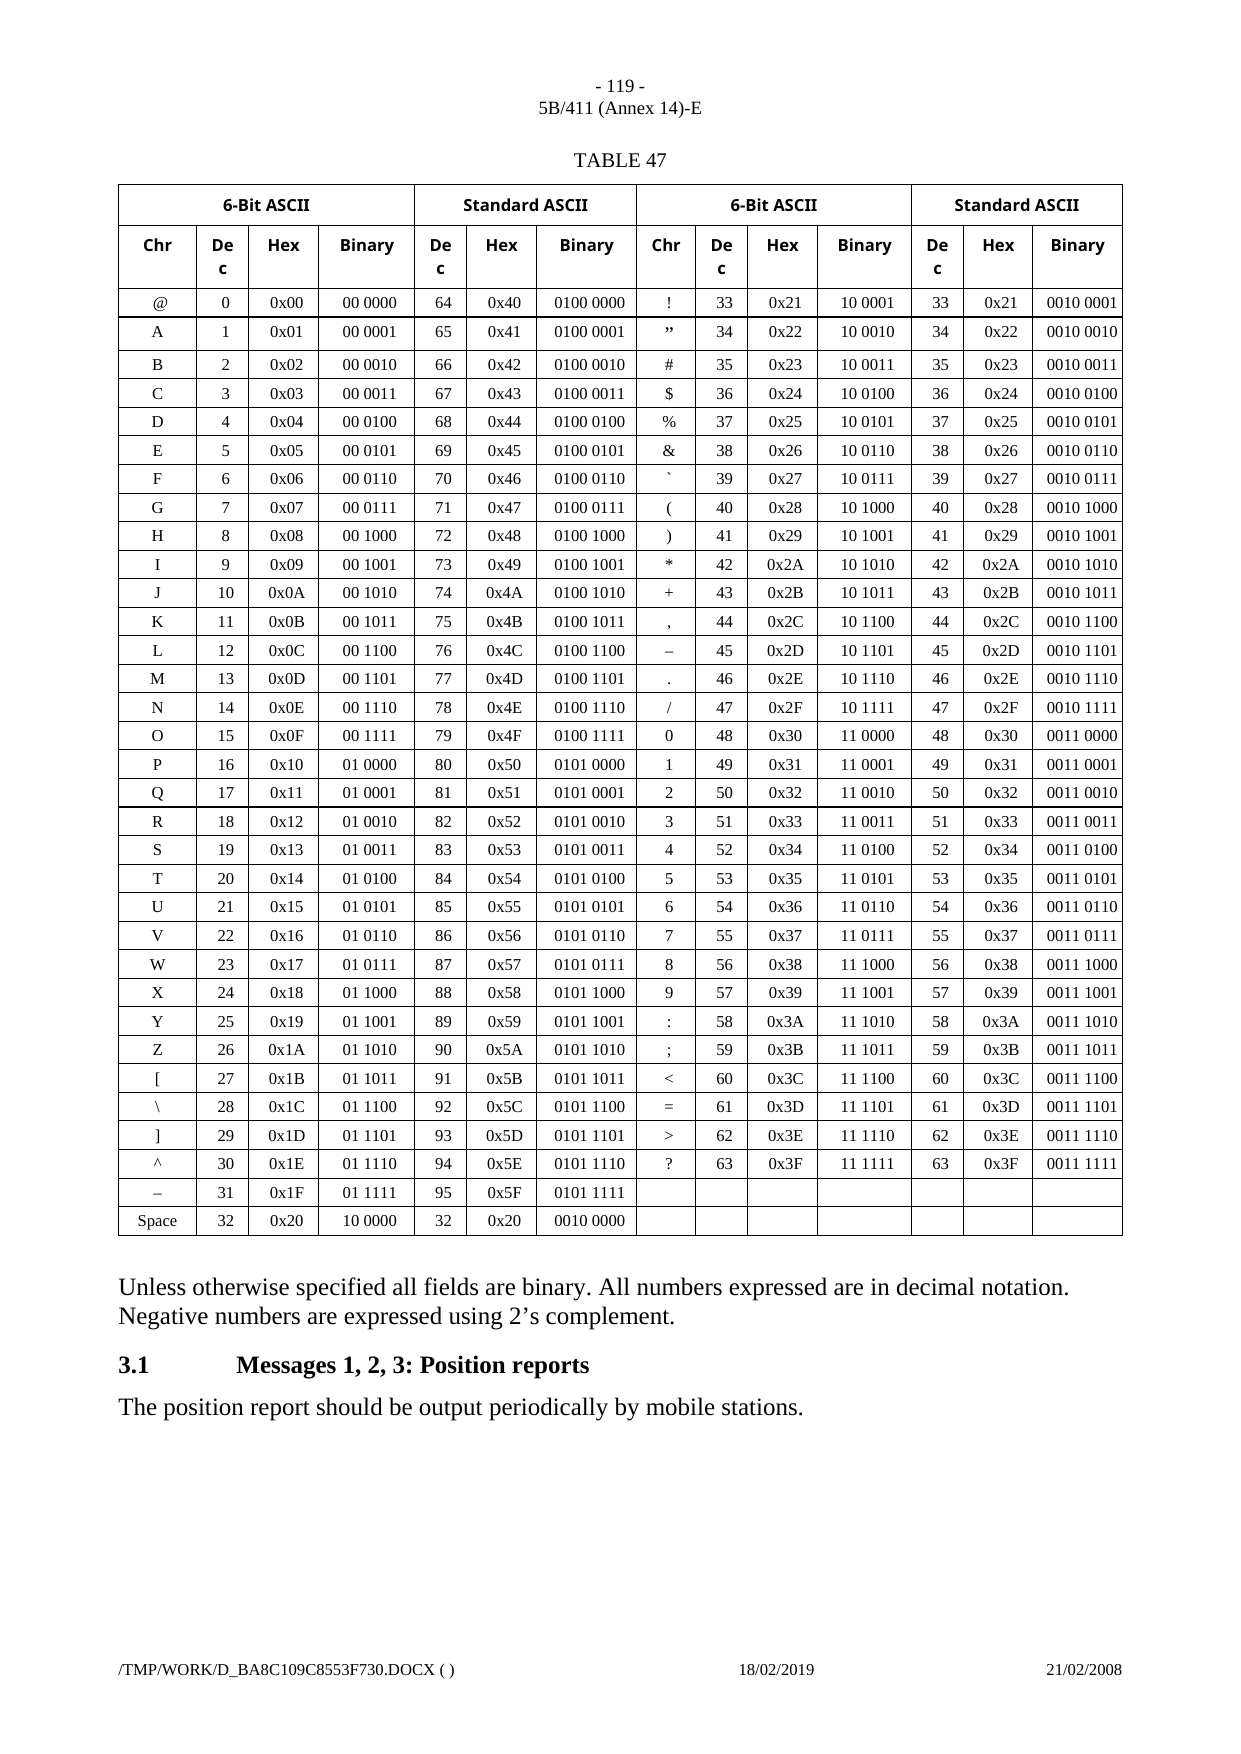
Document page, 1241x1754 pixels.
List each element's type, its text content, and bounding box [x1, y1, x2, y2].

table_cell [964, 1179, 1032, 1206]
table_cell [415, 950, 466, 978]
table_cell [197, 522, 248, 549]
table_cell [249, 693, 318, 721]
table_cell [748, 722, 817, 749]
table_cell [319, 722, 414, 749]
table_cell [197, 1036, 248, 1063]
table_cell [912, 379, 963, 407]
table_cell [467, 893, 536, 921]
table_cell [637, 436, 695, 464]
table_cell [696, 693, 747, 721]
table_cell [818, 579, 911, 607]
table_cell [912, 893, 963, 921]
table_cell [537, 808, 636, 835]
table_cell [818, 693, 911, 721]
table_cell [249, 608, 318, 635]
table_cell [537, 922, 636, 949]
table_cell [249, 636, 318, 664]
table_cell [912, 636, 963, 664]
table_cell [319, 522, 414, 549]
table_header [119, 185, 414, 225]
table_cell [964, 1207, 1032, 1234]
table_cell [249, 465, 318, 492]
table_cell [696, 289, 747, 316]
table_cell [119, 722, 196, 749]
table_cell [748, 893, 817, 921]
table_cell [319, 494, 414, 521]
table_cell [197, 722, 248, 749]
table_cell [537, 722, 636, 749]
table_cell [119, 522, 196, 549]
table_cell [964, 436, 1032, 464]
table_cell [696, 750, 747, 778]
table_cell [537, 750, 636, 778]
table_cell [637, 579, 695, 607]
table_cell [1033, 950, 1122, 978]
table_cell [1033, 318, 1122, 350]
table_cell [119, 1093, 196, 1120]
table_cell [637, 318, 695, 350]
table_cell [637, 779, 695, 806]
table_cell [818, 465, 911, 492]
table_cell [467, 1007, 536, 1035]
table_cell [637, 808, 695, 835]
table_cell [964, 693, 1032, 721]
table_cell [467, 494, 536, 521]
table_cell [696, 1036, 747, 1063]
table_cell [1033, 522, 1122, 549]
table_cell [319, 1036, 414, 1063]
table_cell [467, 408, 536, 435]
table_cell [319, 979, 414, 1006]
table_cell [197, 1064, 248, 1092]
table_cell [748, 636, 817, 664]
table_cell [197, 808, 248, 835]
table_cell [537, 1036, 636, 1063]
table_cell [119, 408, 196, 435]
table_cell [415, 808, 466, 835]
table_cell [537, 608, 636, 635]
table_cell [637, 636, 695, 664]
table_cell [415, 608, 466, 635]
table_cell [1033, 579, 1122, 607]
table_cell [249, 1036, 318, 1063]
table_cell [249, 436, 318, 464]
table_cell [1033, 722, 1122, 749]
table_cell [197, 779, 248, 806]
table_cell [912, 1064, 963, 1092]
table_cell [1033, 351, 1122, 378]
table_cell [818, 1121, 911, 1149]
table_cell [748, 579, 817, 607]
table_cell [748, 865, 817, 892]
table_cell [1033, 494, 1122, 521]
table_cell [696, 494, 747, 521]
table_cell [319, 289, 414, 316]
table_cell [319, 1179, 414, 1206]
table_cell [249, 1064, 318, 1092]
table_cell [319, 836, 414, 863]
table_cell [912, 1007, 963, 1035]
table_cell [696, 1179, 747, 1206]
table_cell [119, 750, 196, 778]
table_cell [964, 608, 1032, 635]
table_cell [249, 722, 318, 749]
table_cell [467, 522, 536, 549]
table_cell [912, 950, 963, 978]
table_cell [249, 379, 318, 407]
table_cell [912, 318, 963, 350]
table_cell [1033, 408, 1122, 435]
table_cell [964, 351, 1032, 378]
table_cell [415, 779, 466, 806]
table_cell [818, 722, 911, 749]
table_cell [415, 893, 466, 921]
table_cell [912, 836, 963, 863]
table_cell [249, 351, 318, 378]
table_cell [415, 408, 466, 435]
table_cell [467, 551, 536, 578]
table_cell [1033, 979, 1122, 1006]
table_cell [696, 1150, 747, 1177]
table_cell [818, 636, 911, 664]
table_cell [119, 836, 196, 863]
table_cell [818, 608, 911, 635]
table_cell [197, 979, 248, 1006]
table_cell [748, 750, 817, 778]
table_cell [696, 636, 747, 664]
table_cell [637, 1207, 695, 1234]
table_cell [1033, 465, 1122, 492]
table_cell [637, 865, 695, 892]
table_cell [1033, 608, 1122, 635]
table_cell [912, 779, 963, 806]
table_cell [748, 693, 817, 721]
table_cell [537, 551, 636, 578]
text Unless otherwise specified all fields are binary. All numbers expressed are in decimal notation. Negative numbers are expressed using 2’s complement. [118, 1272, 1122, 1330]
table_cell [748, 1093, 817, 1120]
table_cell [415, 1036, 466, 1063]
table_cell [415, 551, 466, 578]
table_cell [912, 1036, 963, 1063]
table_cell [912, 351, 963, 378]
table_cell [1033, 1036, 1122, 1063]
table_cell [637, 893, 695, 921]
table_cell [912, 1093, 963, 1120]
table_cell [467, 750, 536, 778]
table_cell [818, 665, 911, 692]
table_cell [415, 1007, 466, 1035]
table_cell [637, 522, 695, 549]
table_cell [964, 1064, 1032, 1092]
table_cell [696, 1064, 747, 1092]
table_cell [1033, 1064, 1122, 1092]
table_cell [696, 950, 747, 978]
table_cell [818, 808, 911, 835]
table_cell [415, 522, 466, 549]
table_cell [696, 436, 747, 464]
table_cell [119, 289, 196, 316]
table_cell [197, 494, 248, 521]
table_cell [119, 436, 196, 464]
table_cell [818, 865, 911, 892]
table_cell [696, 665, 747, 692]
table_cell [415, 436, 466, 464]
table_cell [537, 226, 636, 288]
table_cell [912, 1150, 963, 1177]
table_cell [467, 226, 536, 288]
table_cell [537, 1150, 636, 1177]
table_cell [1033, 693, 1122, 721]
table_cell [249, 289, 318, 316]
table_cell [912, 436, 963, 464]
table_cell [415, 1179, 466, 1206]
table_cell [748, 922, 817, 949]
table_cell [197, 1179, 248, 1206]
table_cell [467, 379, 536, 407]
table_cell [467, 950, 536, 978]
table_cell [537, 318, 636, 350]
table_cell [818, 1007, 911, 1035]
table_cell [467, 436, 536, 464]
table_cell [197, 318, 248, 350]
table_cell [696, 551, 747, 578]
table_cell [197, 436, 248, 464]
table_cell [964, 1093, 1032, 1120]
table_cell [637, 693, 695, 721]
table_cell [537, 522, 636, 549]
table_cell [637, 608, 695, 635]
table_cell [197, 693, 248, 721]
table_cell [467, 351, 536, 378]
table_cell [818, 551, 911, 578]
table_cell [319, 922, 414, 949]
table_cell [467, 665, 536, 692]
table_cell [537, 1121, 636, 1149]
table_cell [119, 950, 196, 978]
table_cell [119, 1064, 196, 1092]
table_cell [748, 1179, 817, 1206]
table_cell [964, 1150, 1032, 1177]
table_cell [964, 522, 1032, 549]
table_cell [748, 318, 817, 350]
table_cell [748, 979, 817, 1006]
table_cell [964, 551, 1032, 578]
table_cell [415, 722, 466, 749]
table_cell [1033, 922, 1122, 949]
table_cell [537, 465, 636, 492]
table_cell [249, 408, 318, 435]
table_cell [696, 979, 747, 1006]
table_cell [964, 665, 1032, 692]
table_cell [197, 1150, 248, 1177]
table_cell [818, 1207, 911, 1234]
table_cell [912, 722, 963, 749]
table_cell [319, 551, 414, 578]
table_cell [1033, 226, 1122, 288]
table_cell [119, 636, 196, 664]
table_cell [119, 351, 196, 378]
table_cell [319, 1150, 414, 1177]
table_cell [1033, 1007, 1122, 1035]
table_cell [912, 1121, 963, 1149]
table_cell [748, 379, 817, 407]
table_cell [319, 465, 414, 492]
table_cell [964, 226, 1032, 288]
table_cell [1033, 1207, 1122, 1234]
text TABLE 47 [118, 148, 1122, 172]
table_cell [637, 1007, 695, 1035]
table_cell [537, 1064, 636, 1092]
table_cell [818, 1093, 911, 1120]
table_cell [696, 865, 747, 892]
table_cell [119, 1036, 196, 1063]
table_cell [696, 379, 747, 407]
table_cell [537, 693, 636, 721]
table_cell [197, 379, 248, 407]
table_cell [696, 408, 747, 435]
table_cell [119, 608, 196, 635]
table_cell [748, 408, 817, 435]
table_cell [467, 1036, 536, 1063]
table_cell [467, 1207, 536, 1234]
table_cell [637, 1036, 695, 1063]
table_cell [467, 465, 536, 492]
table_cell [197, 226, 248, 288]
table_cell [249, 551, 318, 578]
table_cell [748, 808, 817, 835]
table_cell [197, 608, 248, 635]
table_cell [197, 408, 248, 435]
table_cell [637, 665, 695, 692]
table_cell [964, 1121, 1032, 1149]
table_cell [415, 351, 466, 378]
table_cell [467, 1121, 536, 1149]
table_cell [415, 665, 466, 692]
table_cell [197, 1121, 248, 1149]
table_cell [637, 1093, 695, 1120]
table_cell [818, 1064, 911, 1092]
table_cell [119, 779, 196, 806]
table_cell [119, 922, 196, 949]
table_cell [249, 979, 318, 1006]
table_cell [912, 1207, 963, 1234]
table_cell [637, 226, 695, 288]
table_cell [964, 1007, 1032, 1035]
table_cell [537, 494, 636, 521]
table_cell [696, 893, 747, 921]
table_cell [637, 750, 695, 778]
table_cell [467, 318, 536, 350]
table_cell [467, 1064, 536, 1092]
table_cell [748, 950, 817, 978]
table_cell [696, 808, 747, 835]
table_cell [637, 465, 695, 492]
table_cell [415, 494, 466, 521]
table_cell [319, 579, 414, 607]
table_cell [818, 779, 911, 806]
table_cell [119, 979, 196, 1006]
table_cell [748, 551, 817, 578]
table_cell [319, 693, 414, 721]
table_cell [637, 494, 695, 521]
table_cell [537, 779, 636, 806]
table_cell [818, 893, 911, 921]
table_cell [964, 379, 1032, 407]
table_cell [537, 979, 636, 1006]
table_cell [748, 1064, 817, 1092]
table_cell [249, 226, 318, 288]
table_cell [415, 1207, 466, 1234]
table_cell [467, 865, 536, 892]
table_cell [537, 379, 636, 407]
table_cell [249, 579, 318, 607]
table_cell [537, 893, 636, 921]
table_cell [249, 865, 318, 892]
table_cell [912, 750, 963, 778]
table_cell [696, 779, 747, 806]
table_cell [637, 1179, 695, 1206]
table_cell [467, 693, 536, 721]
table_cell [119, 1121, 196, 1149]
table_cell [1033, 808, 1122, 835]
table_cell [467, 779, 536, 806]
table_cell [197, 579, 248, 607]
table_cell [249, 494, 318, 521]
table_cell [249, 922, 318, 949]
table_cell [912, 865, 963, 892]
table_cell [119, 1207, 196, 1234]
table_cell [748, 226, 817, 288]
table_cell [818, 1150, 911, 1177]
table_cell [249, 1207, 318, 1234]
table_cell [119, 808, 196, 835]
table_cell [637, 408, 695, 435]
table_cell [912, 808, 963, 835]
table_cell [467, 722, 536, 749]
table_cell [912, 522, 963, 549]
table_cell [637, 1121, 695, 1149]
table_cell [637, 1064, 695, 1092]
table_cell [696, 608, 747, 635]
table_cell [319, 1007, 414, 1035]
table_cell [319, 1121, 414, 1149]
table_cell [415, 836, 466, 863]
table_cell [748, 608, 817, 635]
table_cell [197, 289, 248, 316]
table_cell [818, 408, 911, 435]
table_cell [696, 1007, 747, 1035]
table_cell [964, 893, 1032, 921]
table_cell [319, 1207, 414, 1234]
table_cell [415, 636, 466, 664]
subtitle 3.1 Messages 1, 2, 3: Position reports [118, 1351, 1122, 1379]
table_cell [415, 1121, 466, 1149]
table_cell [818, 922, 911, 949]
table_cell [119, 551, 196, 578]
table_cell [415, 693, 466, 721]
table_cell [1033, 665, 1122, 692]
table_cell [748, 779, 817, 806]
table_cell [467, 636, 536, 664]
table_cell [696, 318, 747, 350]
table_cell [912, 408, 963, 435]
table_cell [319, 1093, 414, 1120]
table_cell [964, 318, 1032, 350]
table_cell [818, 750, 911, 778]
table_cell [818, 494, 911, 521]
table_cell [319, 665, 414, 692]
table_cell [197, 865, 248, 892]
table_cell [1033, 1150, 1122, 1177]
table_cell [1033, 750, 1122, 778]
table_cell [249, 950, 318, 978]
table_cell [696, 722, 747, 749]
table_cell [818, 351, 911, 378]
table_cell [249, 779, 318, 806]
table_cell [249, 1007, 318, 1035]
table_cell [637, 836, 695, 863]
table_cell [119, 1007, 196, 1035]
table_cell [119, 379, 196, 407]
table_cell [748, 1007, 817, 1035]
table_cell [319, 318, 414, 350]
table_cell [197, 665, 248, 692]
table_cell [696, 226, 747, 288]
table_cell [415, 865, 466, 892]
text The position report should be output periodically by mobile stations. [118, 1392, 1122, 1421]
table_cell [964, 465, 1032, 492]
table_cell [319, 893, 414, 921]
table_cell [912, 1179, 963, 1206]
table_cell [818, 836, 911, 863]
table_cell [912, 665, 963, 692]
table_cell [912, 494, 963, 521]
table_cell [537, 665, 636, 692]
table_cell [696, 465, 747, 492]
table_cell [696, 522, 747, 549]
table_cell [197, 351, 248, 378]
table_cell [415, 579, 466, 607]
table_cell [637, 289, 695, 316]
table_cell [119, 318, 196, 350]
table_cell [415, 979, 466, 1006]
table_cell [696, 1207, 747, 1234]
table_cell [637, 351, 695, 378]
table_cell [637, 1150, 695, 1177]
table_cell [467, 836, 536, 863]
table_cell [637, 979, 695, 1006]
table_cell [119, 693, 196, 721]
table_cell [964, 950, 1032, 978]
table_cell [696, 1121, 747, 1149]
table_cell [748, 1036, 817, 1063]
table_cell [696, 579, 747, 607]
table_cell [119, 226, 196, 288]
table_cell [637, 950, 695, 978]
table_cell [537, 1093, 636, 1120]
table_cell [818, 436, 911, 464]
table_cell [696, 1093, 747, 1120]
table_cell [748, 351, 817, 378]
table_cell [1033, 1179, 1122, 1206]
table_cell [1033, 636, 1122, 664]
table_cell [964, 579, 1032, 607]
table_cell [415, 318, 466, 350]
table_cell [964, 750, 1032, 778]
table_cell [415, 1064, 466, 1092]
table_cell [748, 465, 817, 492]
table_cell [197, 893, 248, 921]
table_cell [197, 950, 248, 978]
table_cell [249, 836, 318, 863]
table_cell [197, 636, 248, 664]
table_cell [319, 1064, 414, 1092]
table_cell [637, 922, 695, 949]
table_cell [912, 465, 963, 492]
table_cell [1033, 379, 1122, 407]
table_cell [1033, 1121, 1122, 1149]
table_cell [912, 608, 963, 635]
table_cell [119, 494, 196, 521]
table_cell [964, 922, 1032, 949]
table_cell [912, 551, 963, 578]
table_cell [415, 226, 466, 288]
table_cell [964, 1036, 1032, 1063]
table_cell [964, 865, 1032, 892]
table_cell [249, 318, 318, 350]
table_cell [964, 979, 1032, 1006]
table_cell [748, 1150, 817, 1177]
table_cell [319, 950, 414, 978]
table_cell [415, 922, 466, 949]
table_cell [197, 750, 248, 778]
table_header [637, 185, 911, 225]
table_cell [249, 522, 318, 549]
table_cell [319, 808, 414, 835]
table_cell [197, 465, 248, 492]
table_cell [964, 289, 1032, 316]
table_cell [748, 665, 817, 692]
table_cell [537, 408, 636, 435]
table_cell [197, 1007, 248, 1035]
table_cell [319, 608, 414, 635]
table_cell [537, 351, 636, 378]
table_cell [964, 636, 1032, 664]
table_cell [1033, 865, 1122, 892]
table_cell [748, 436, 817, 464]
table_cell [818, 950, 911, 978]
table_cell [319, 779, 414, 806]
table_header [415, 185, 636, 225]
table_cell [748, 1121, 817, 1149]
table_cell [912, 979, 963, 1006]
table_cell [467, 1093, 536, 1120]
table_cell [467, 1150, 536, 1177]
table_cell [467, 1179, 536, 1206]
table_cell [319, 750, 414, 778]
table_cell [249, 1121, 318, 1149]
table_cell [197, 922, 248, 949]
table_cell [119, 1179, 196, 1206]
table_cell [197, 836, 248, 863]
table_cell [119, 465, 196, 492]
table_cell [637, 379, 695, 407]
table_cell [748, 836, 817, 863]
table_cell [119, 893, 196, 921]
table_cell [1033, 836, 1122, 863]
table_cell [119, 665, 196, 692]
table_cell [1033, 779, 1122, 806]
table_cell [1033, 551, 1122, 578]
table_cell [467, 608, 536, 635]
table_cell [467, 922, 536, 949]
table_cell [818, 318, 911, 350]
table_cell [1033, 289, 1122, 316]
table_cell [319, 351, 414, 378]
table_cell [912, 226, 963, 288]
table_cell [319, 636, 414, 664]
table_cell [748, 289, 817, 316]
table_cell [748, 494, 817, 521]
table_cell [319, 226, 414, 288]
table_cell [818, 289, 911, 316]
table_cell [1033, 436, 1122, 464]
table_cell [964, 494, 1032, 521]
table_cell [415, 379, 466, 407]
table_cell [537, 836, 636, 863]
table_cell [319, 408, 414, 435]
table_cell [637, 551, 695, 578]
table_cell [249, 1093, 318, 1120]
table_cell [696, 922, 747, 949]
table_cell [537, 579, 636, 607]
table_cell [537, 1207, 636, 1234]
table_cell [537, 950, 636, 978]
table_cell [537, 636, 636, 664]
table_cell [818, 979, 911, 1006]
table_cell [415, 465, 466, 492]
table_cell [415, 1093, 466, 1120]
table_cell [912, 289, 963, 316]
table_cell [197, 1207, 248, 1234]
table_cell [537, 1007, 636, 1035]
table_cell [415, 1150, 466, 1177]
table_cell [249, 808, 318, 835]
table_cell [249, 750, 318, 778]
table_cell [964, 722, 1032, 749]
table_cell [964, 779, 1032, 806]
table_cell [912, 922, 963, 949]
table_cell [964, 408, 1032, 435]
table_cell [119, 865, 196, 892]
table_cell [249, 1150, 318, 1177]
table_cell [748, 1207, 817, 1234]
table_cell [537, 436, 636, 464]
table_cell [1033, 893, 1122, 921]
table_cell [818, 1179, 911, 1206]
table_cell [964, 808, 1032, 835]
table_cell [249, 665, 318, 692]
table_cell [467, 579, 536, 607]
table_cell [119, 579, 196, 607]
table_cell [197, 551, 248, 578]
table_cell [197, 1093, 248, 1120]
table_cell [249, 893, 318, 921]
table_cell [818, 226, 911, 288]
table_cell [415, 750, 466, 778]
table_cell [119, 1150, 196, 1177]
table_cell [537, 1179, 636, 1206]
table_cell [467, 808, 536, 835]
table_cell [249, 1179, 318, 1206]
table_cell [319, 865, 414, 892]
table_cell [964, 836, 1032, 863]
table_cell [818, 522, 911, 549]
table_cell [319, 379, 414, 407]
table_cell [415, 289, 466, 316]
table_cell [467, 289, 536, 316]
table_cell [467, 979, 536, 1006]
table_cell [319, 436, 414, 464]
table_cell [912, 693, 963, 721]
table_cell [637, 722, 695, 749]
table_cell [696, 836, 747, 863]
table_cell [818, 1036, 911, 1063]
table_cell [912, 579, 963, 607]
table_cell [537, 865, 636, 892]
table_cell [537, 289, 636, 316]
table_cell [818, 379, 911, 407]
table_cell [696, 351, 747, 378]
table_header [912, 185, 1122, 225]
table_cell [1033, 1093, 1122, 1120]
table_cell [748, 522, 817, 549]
